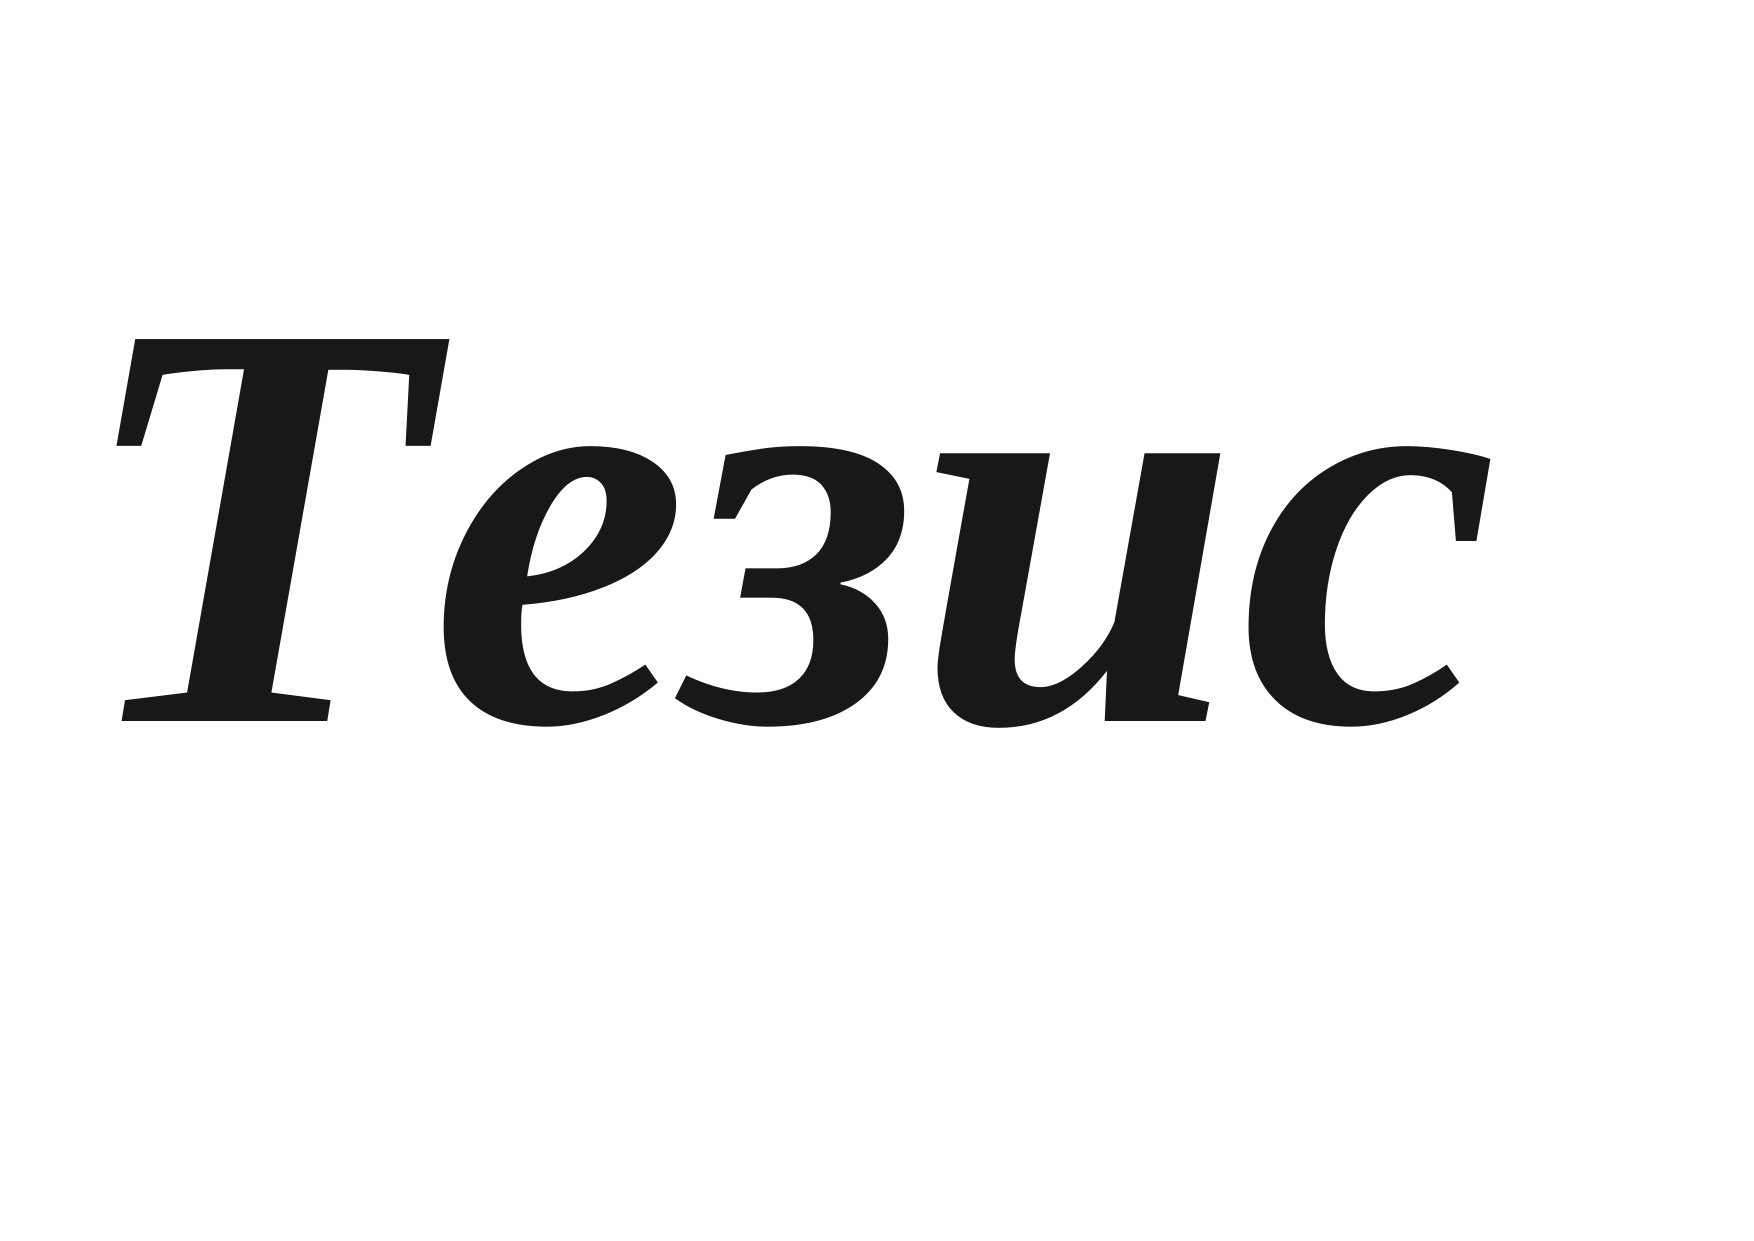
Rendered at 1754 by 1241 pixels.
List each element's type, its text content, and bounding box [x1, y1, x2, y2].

text Тезис Комментарий [74, 177, 1713, 848]
